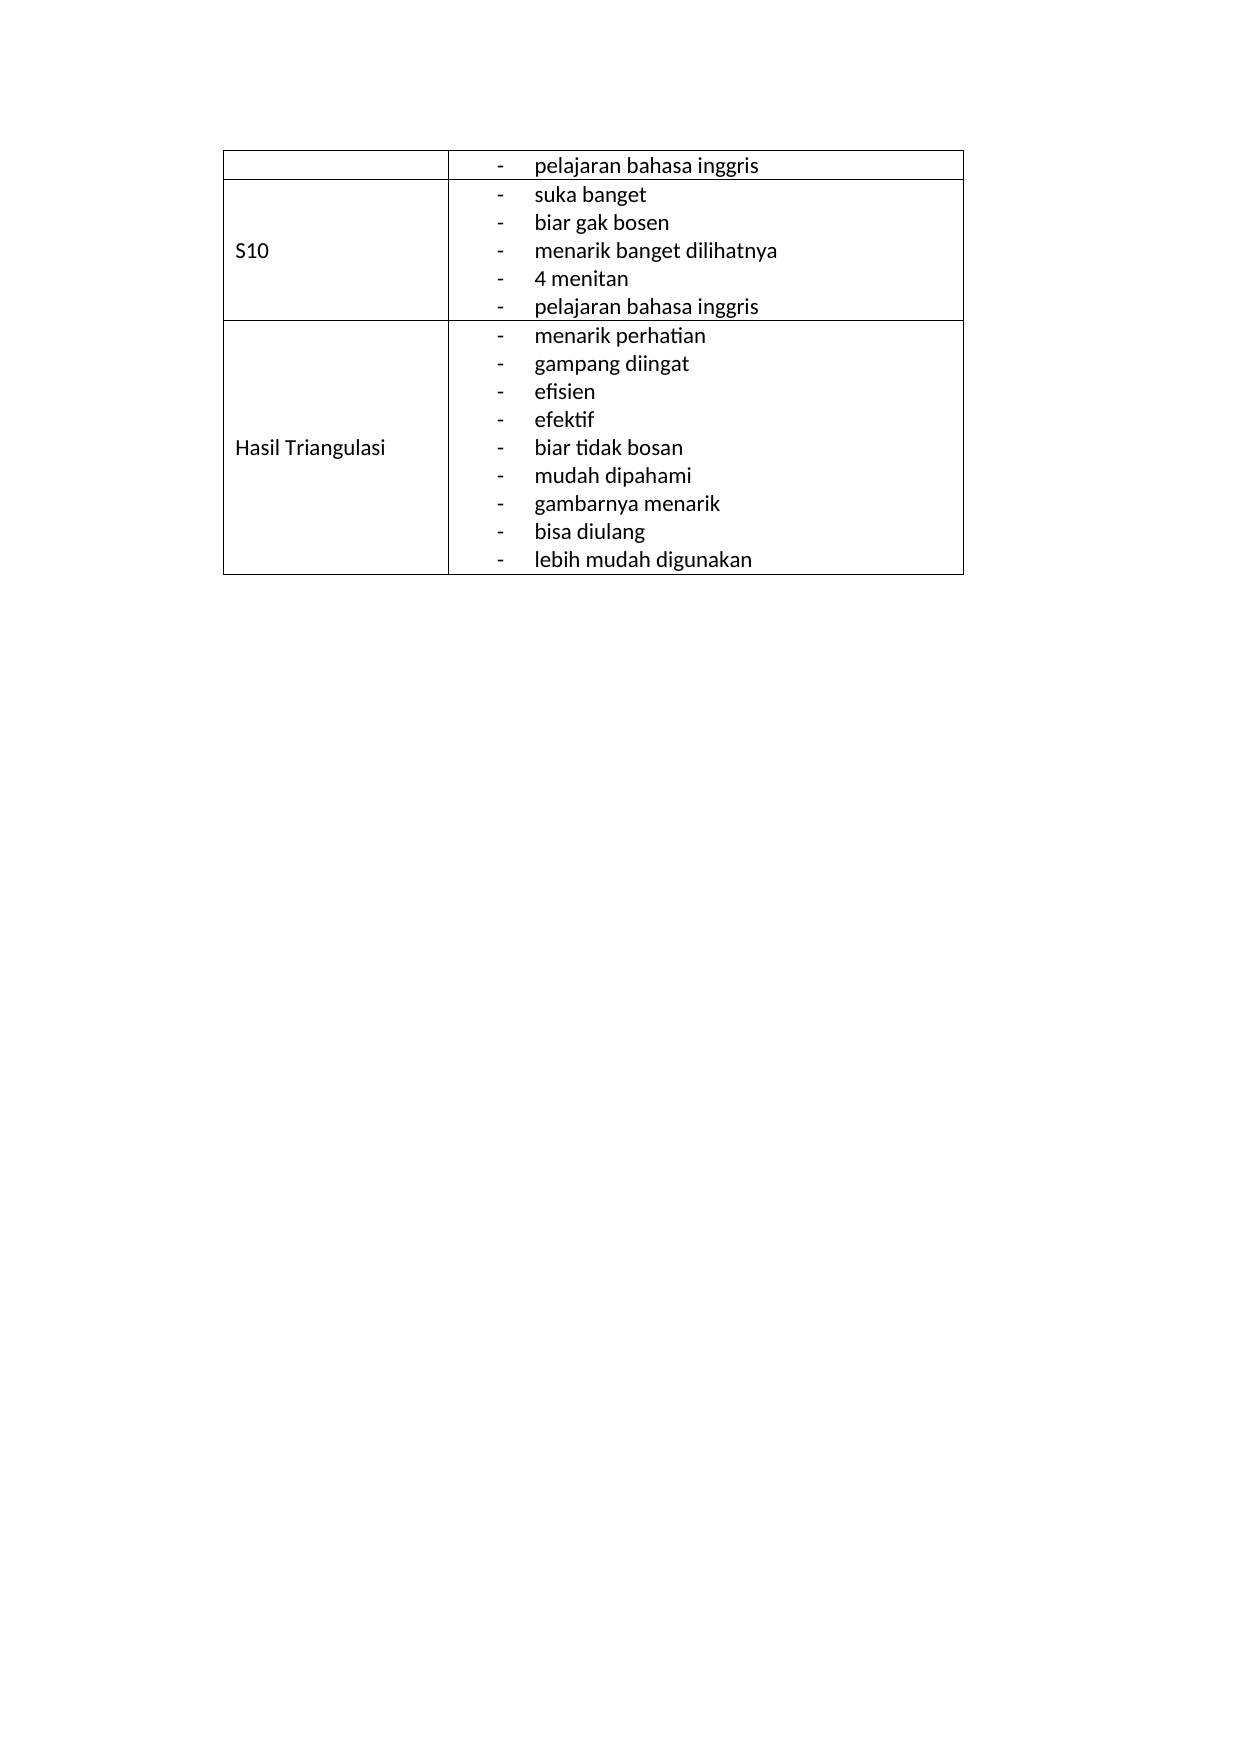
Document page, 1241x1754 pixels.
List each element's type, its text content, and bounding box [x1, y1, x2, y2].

table_cell S10 [224, 180, 448, 320]
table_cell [449, 151, 963, 179]
table_cell menarik perhatian gampang diingat efisien efektif biar tidak bosan mudah dipahami gambarnya menarik bisa diulang lebih mudah digunakan [449, 321, 963, 573]
table_cell S9 [224, 151, 448, 179]
table_cell suka banget biar gak bosen menarik banget dilihatnya 4 menitan pelajaran bahasa inggris [449, 180, 963, 320]
table_cell Hasil Triangulasi [224, 321, 448, 573]
